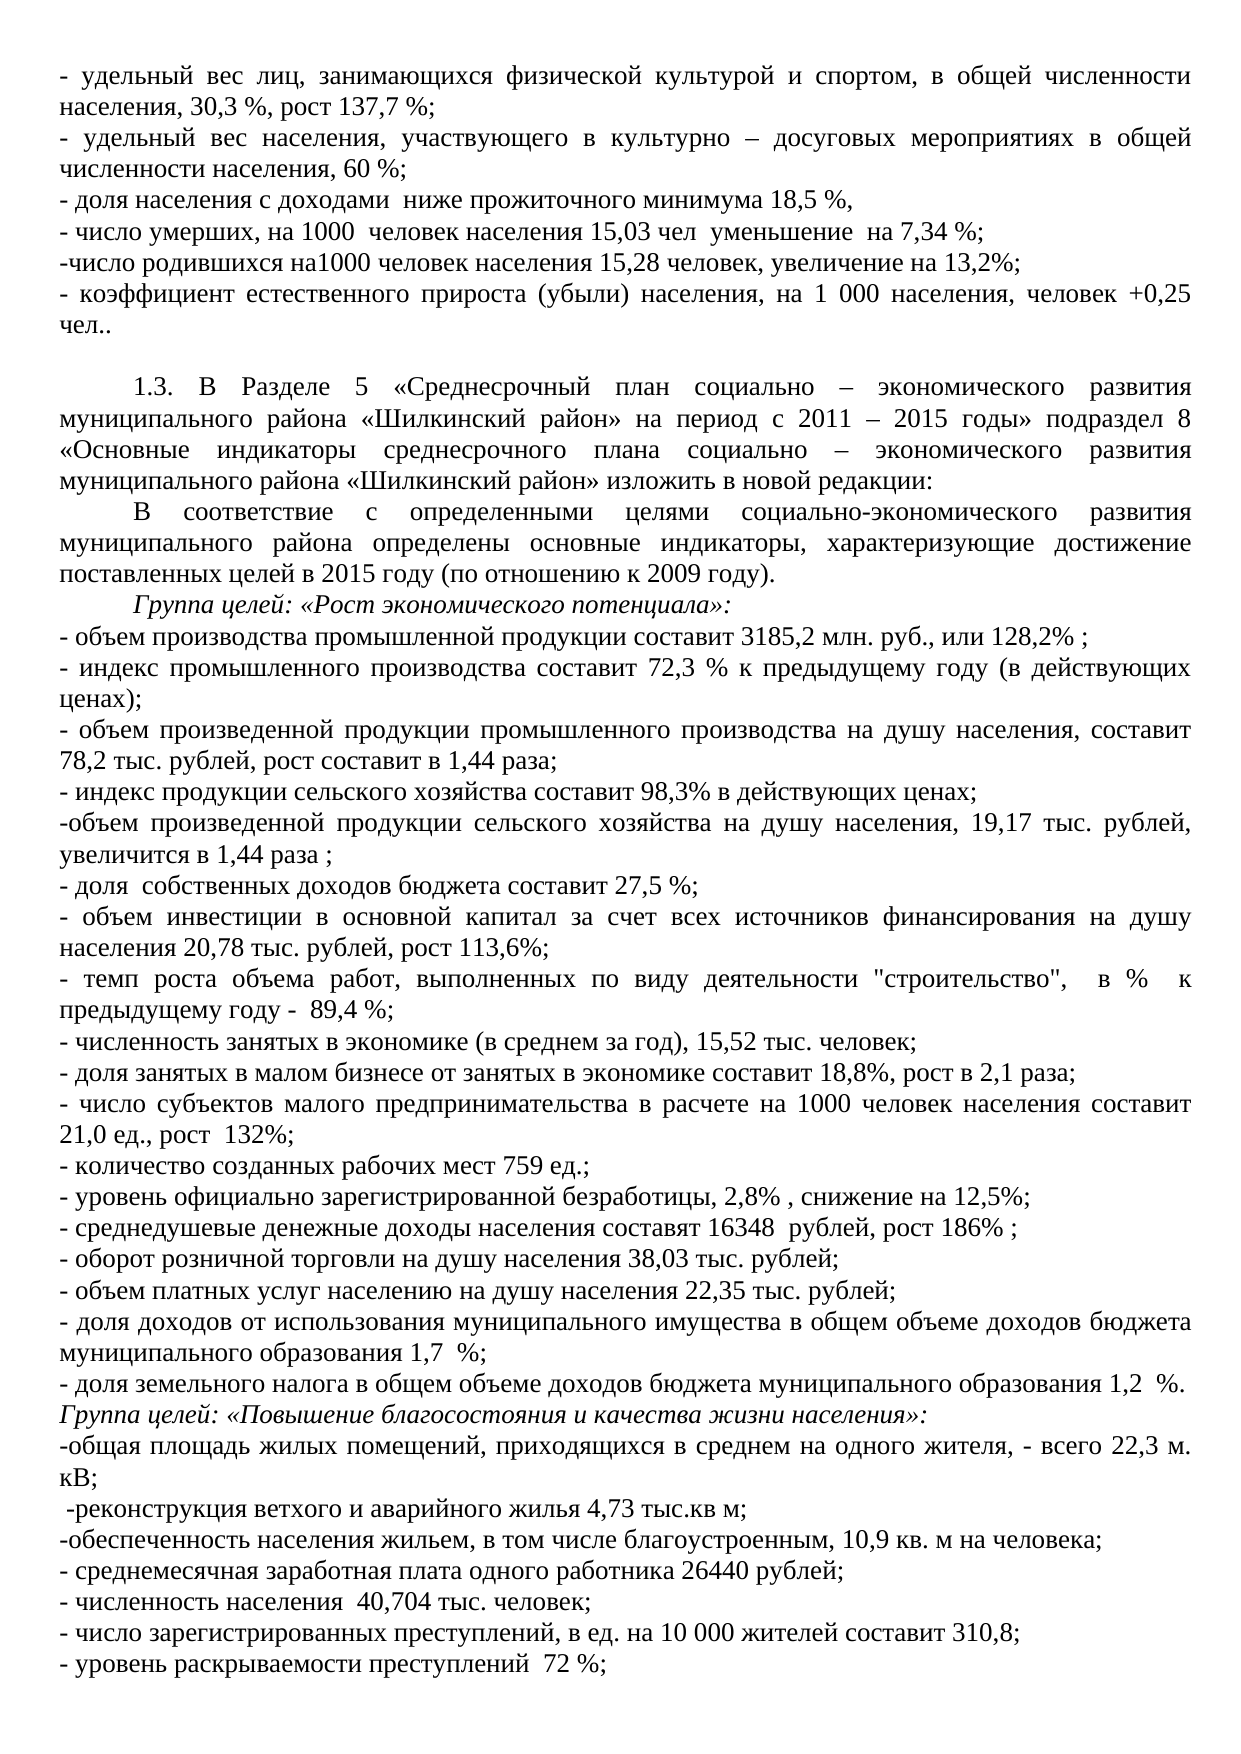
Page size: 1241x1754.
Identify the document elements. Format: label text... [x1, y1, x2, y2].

text - число умерших, на 1000 человек населения 15,03 чел уменьшение на 7,34 %; [59, 215, 1193, 246]
text - среднедушевые денежные доходы населения составят 16348 рублей, рост 186% ; [59, 1211, 1193, 1243]
text В соответствие с определенными целями социально-экономического развития муниципального района определены основные индикаторы, характеризующие достижение поставленных целей в 2015 году (по отношению к 2009 году). [59, 495, 1193, 588]
text -обеспеченность населения жильем, в том числе благоустроенным, на человека; [59, 1523, 1193, 1554]
text - доля собственных доходов бюджета составит 27,5 %; [59, 869, 1193, 900]
text - объем произведенной продукции промышленного производства на душу населения, составит 78,2 тыс. рублей, рост составит в 1,44 раза; [59, 713, 1193, 775]
text - объем инвестиции в основной капитал за счет всех источников финансирования на душу населения 20,78 тыс. рублей, рост 113,6%; [59, 900, 1193, 962]
text - объем платных услуг населению на душу населения 22,35 тыс. рублей; [59, 1274, 1193, 1305]
text -реконструкция ветхого и аварийного жилья 4,73 тыс.кв м; [59, 1492, 1193, 1523]
text - доля земельного налога в общем объеме доходов бюджета муниципального образования 1,2 %. [59, 1367, 1193, 1398]
text - доля занятых в малом бизнесе от занятых в экономике составит 18,8%, рост в 2,1 раза; [59, 1056, 1193, 1087]
text -объем произведенной продукции сельского хозяйства на душу населения, 19,17 тыс. рублей, увеличится в 1,44 раза ; [59, 807, 1193, 869]
text - удельный вес лиц, занимающихся физической культурой и спортом, в общей численности населения, 30,3 %, рост 137,7 %; [59, 59, 1193, 121]
text - численность населения 40,704 тыс. человек; [59, 1585, 1193, 1616]
text -общая площадь жилых помещений, приходящихся в среднем на одного жителя, - всего . кВ; [59, 1429, 1193, 1492]
text - уровень раскрываемости преступлений 72 %; [59, 1647, 1193, 1679]
text - среднемесячная заработная плата одного работника 26440 рублей; [59, 1554, 1193, 1585]
text - доля населения с доходами ниже прожиточного минимума 18,5 %, [59, 184, 1193, 215]
text - доля доходов от использования муниципального имущества в общем объеме доходов бюджета муниципального образования 1,7 %; [59, 1305, 1193, 1367]
text - численность занятых в экономике (в среднем за год), 15,52 тыс. человек; [59, 1024, 1193, 1056]
text - уровень официально зарегистрированной безработицы, 2,8% , снижение на 12,5%; [59, 1180, 1193, 1211]
text - удельный вес населения, участвующего в культурно – досуговых мероприятиях в общей численности населения, 60 %; [59, 121, 1193, 184]
text - темп роста объема работ, выполненных по виду деятельности "строительство", в % к предыдущему году - 89,4 %; [59, 962, 1193, 1024]
text - число субъектов малого предпринимательства в расчете на 1000 человек населения составит 21,0 ед., рост 132%; [59, 1087, 1193, 1149]
text 1.3. В Разделе 5 «Среднесрочный план социально – экономического развития муниципального района «Шилкинский район» на период с 2011 – 2015 годы» подраздел 8 «Основные индикаторы среднесрочного плана социально – экономического развития муниципального района «Шилкинский район» изложить в новой редакции: [59, 371, 1193, 495]
text - индекс промышленного производства составит 72,3 % к предыдущему году (в действующих ценах); [59, 651, 1193, 713]
text Группа целей: «Рост экономического потенциала»: [59, 588, 1193, 620]
text - оборот розничной торговли на душу населения 38,03 тыс. рублей; [59, 1243, 1193, 1274]
text - индекс продукции сельского хозяйства составит 98,3% в действующих ценах; [59, 775, 1193, 807]
text - объем производства промышленной продукции составит 3185,2 млн. руб., или 128,2% ; [59, 620, 1193, 651]
text - число зарегистрированных преступлений, в ед. на 10 000 жителей составит 310,8; [59, 1616, 1193, 1647]
text Группа целей: «Повышение благосостояния и качества жизни населения»: [59, 1398, 1193, 1429]
text -число родившихся на1000 человек населения 15,28 человек, увеличение на 13,2%; [59, 246, 1193, 277]
text - коэффициент естественного прироста (убыли) населения, на 1 000 населения, человек +0,25 чел.. [59, 277, 1193, 339]
text - количество созданных рабочих мест 759 ед.; [59, 1149, 1193, 1180]
